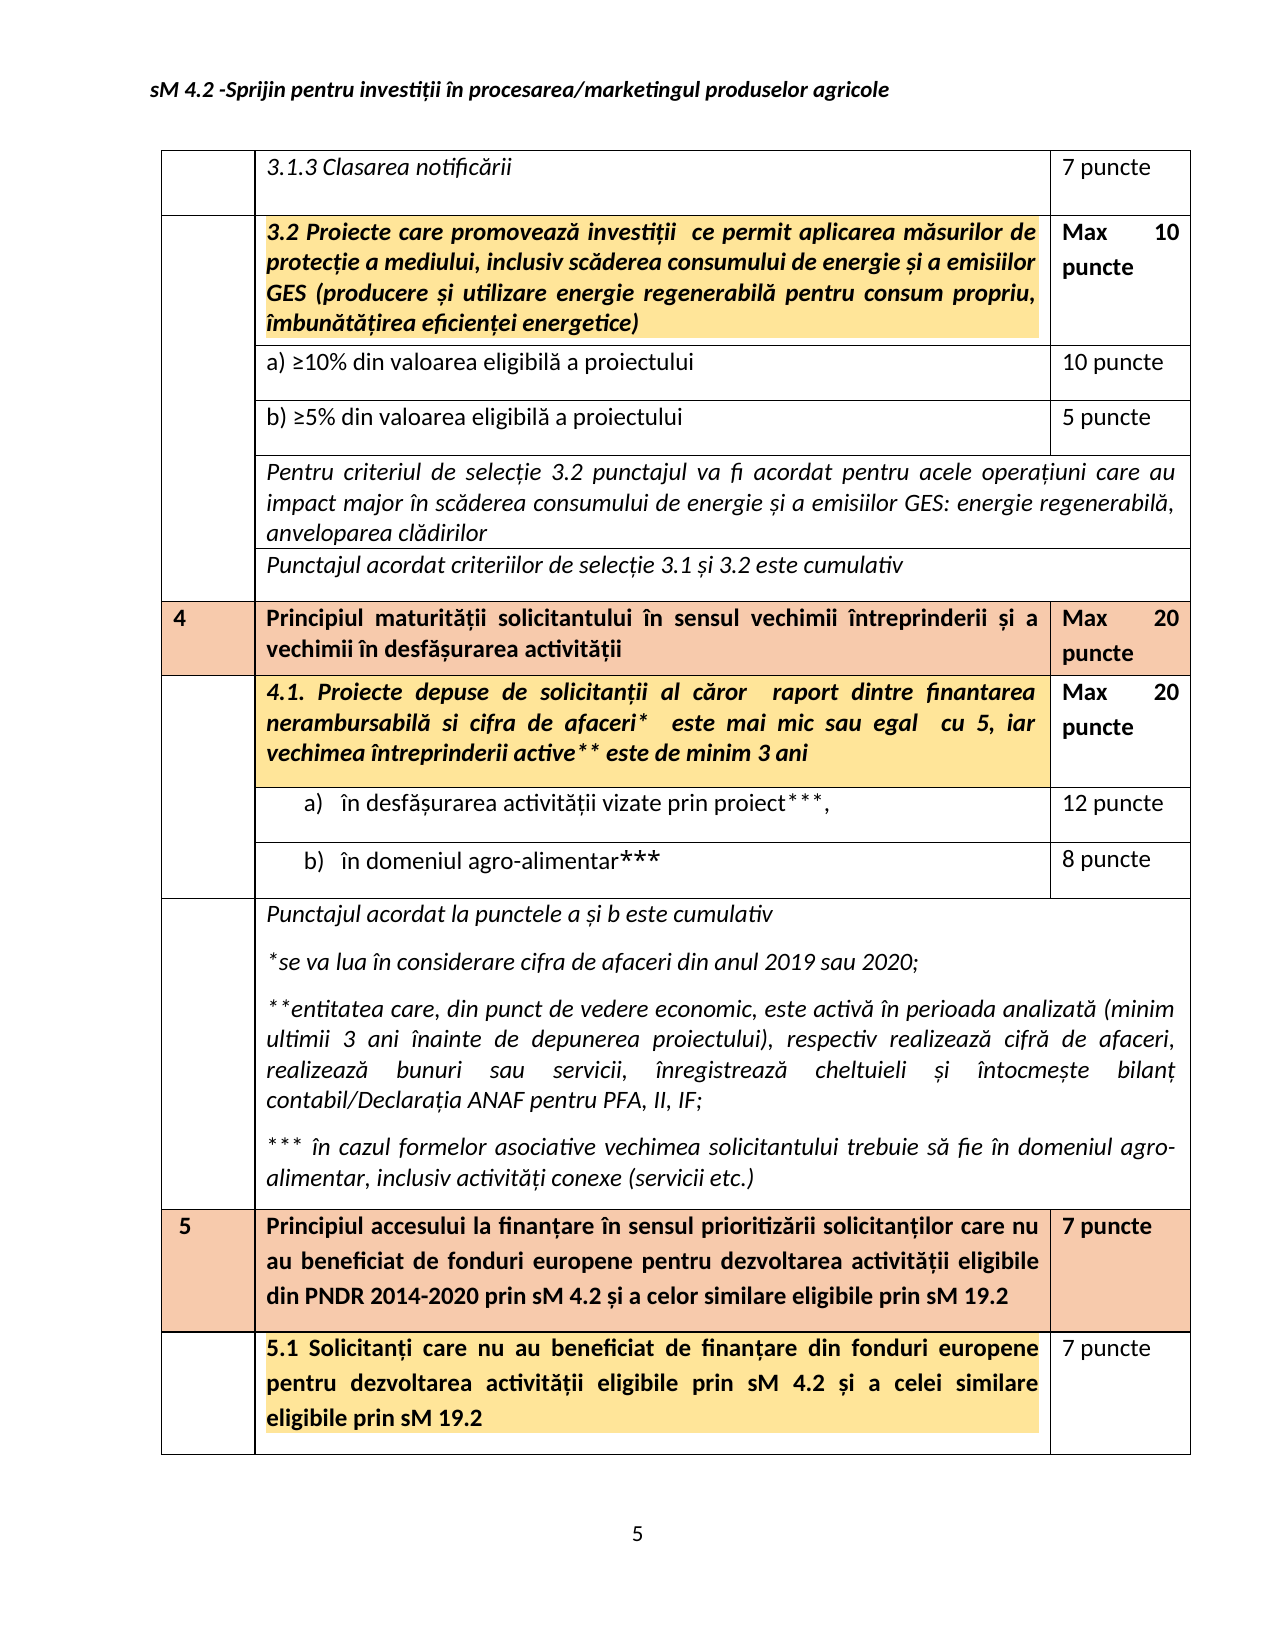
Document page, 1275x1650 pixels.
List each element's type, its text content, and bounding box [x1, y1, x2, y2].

table_cell 3.1.3 Clasarea notificării [256, 151, 1050, 214]
table_cell b) ≥5% din valoarea eligibilă a proiectului [256, 401, 1050, 455]
table_cell Principiul maturității solicitantului în sensul vechimii întreprinderii și a vechimii în desfășurarea activității [256, 602, 1050, 675]
table_cell Max 20 puncte [1051, 676, 1190, 787]
table_cell [162, 676, 254, 897]
table_cell în domeniul agro-alimentar*** [256, 843, 1050, 897]
table_cell 7 puncte [1051, 1210, 1190, 1331]
table_cell 5 [162, 1210, 254, 1331]
table_cell 10 puncte [1051, 346, 1190, 400]
table_cell 4 [162, 602, 254, 675]
table_cell [162, 216, 254, 601]
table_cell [256, 1333, 1050, 1453]
table_cell a) ≥10% din valoarea eligibilă a proiectului [256, 346, 1050, 400]
table_cell Principiul accesului la finanțare în sensul prioritizării solicitanților care nu au beneficiat de fonduri europene pentru dezvoltarea activității eligibile din PNDR 2014-2020 prin sM 4.2 și a celor similare eligibile prin sM 19.2 [256, 1210, 1050, 1331]
table_cell [162, 899, 254, 1209]
table_cell Max 10 puncte [1051, 216, 1190, 345]
table_cell în desfășurarea activității vizate prin proiect***, [256, 788, 1050, 842]
table_cell Max 20 puncte [1051, 602, 1190, 675]
table_cell 5 puncte [1051, 401, 1190, 455]
table_cell Punctajul acordat la punctele a și b este cumulativ *se va lua în considerare cifra de afaceri din anul 2019 sau 2020; **entitatea care, din punct de vedere economic, este activă în perioada analizată (minim ultimii 3 ani înainte de depunerea proiectului), respectiv realizează cifră de afaceri, realizează bunuri sau servicii, înregistrează cheltuieli și întocmește bilanț contabil/Declarația ANAF pentru PFA, II, IF; *** în cazul formelor asociative vechimea solicitantului trebuie să fie în domeniul agro- alimentar, inclusiv activități conexe (servicii etc.) [256, 899, 1190, 1209]
table_cell 3.2 Proiecte care promovează investiții ce permit aplicarea măsurilor de protecție a mediului, inclusiv scăderea consumului de energie și a emisiilor GES (producere și utilizare energie regenerabilă pentru consum propriu, îmbunătățirea eficienței energetice) [256, 216, 1050, 345]
table_cell 12 puncte [1051, 788, 1190, 842]
table_cell 8 puncte [1051, 843, 1190, 897]
table_cell Punctajul acordat criteriilor de selecție 3.1 și 3.2 este cumulativ [256, 549, 1190, 601]
table_cell 7 puncte [1051, 151, 1190, 214]
table_cell 7 puncte [1051, 1333, 1190, 1453]
table_cell Pentru criteriul de selecție 3.2 punctajul va fi acordat pentru acele operațiuni care au impact major în scăderea consumului de energie și a emisiilor GES: energie regenerabilă, anveloparea clădirilor [256, 456, 1190, 548]
table_cell 4.1. Proiecte depuse de solicitanții al căror raport dintre finantarea nerambursabilă si cifra de afaceri* este mai mic sau egal cu 5, iar vechimea întreprinderii active** este de minim 3 ani [256, 676, 1050, 787]
table_cell [162, 1333, 254, 1453]
